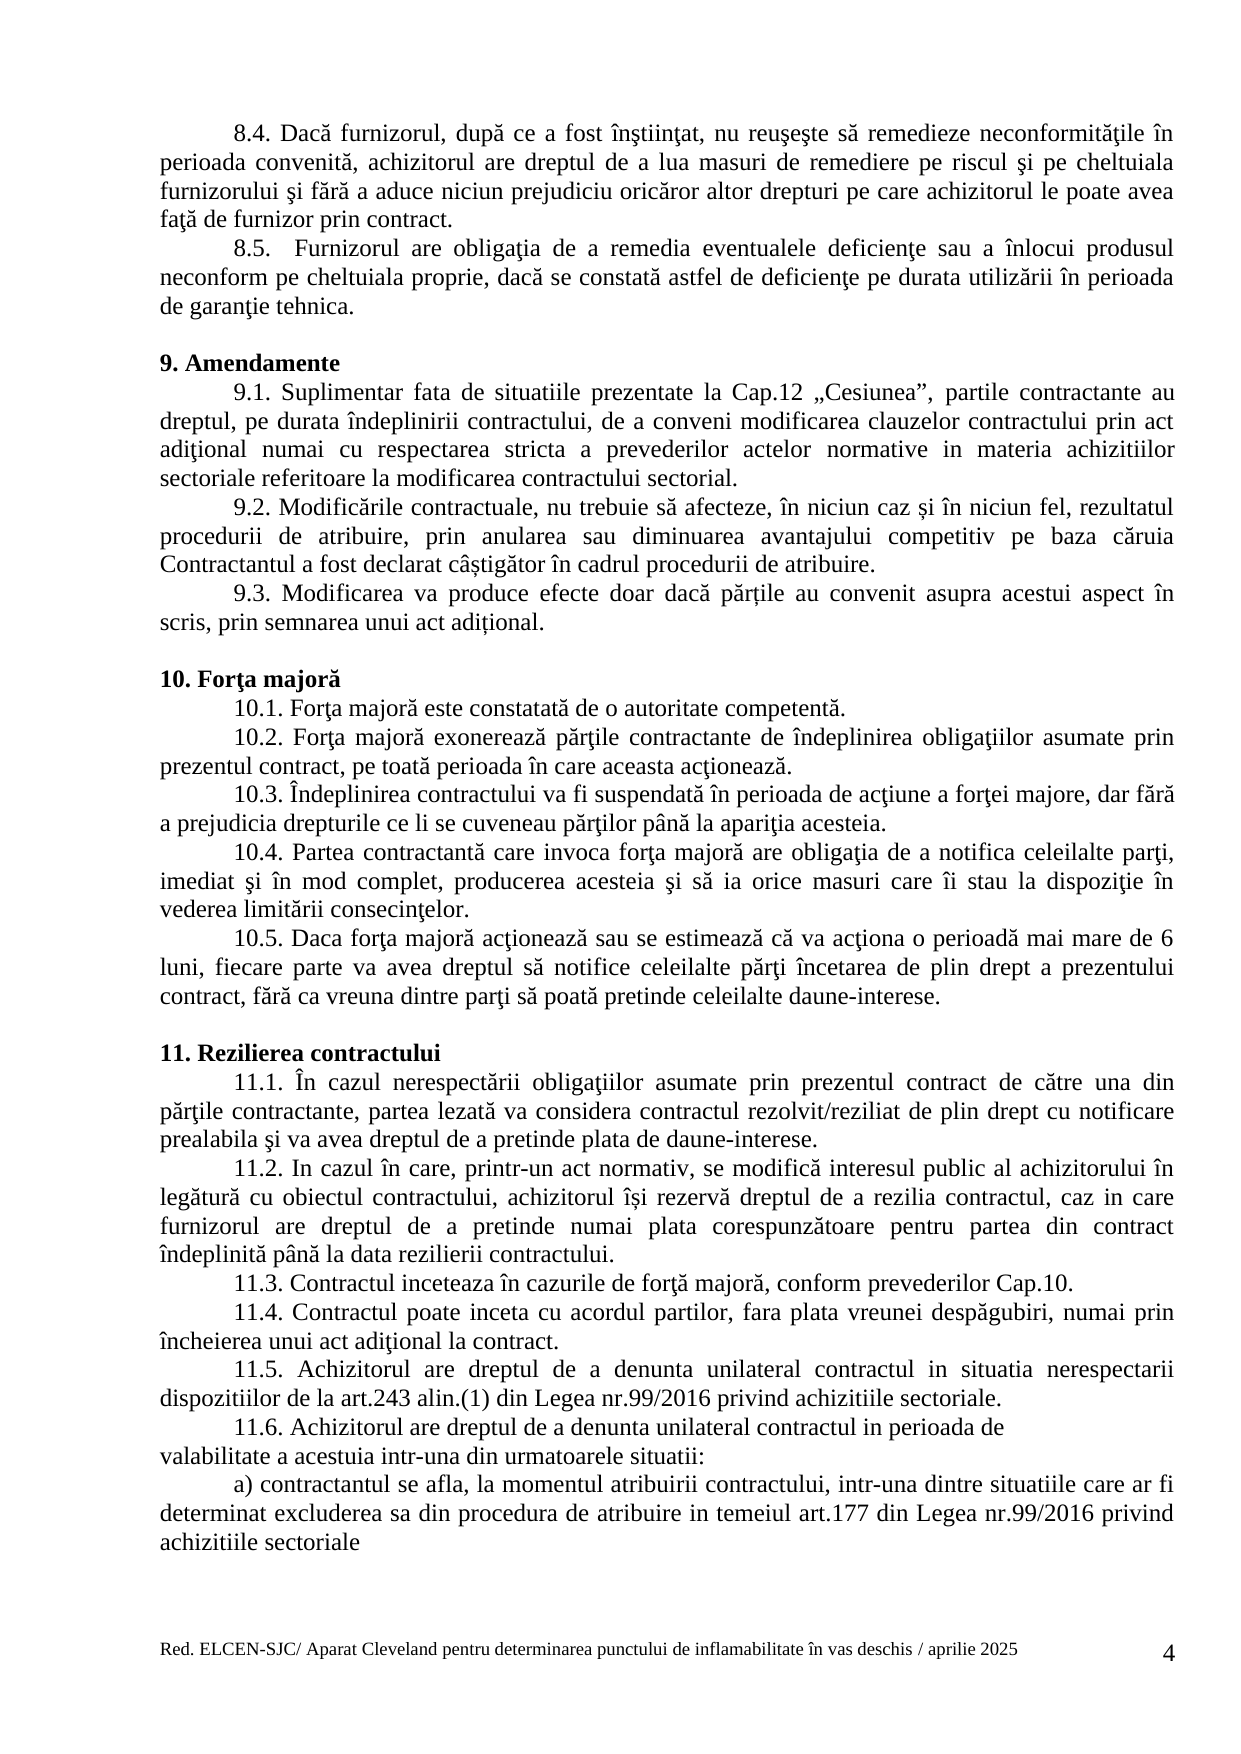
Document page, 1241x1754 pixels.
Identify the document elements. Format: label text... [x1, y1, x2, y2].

text 10.5. Daca forţa majoră acţionează sau se estimează că va acţiona o perioadă mai mare de 6 luni, fiecare parte va avea dreptul să notifice celeilalte părţi încetarea de plin drept a prezentului contract, fără ca vreuna dintre parţi să poată pretinde celeilalte daune-interese. [159, 923, 1175, 1009]
text valabilitate a acestuia intr-una din urmatoarele situatii: [159, 1441, 1175, 1469]
text 11.6. Achizitorul are dreptul de a denunta unilateral contractul in perioada de [159, 1412, 1175, 1441]
text 10.2. Forţa majoră exonerează părţile contractante de îndeplinirea obligaţiilor asumate prin prezentul contract, pe toată perioada în care aceasta acţionează. [159, 722, 1175, 779]
text 11.4. Contractul poate inceta cu acordul partilor, fara plata vreunei despăgubiri, numai prin încheierea unui act adiţional la contract. [159, 1297, 1175, 1354]
text 11. Rezilierea contractului [159, 1038, 1175, 1067]
text 10.1. Forţa majoră este constatată de o autoritate competentă. [159, 693, 1175, 722]
text 11.1. În cazul nerespectării obligaţiilor asumate prin prezentul contract de către una din părţile contractante, partea lezată va considera contractul rezolvit/reziliat de plin drept cu notificare prealabila şi va avea dreptul de a pretinde plata de daune-interese. [159, 1067, 1175, 1153]
text 10.4. Partea contractantă care invoca forţa majoră are obligaţia de a notifica celeilalte parţi, imediat şi în mod complet, producerea acesteia şi să ia orice masuri care îi stau la dispoziţie în vederea limitării consecinţelor. [159, 837, 1175, 923]
text 9.2. Modificările contractuale, nu trebuie să afecteze, în niciun caz și în niciun fel, rezultatul procedurii de atribuire, prin anularea sau diminuarea avantajului competitiv pe baza căruia Contractantul a fost declarat câștigător în cadrul procedurii de atribuire. [159, 492, 1175, 578]
text 10. Forţa majoră [159, 664, 1175, 693]
list 9.3. Modificarea va produce efecte doar dacă părțile au convenit asupra acestui aspect în scris, prin semnarea unui act adițional. [159, 578, 1175, 636]
text 9. Amendamente [159, 348, 1175, 377]
text 8.4. Dacă furnizorul, după ce a fost înştiinţat, nu reuşeşte să remedieze neconformităţile în perioada convenită, achizitorul are dreptul de a lua masuri de remediere pe riscul şi pe cheltuiala furnizorului şi fără a aduce niciun prejudiciu oricăror altor drepturi pe care achizitorul le poate avea faţă de furnizor prin contract. [159, 118, 1175, 233]
text 11.2. In cazul în care, printr-un act normativ, se modifică interesul public al achizitorului în legătură cu obiectul contractului, achizitorul își rezervă dreptul de a rezilia contractul, caz in care furnizorul are dreptul de a pretinde numai plata corespunzătoare pentru partea din contract îndeplinită până la data rezilierii contractului. [159, 1153, 1175, 1268]
text 9.1. Suplimentar fata de situatiile prezentate la Cap.12 „Cesiunea”, partile contractante au dreptul, pe durata îndeplinirii contractului, de a conveni modificarea clauzelor contractului prin act adiţional numai cu respectarea stricta a prevederilor actelor normative in materia achizitiilor sectoriale referitoare la modificarea contractului sectorial. [159, 377, 1175, 492]
text 8.5. Furnizorul are obligaţia de a remedia eventualele deficienţe sau a înlocui produsul neconform pe cheltuiala proprie, dacă se constată astfel de deficienţe pe durata utilizării în perioada de garanţie tehnica. [159, 233, 1175, 319]
text 10.3. Îndeplinirea contractului va fi suspendată în perioada de acţiune a forţei majore, dar fără a prejudicia drepturile ce li se cuveneau părţilor până la apariţia acesteia. [159, 779, 1175, 837]
text a) contractantul se afla, la momentul atribuirii contractului, intr-una dintre situatiile care ar fi determinat excluderea sa din procedura de atribuire in temeiul art.177 din Legea nr.99/2016 privind achizitiile sectoriale [159, 1469, 1175, 1556]
text 11.3. Contractul inceteaza în cazurile de forţă majoră, conform prevederilor Cap.10. [159, 1268, 1175, 1297]
text 11.5. Achizitorul are dreptul de a denunta unilateral contractul in situatia nerespectarii dispozitiilor de la art.243 alin.(1) din Legea nr.99/2016 privind achizitiile sectoriale. [159, 1354, 1175, 1412]
